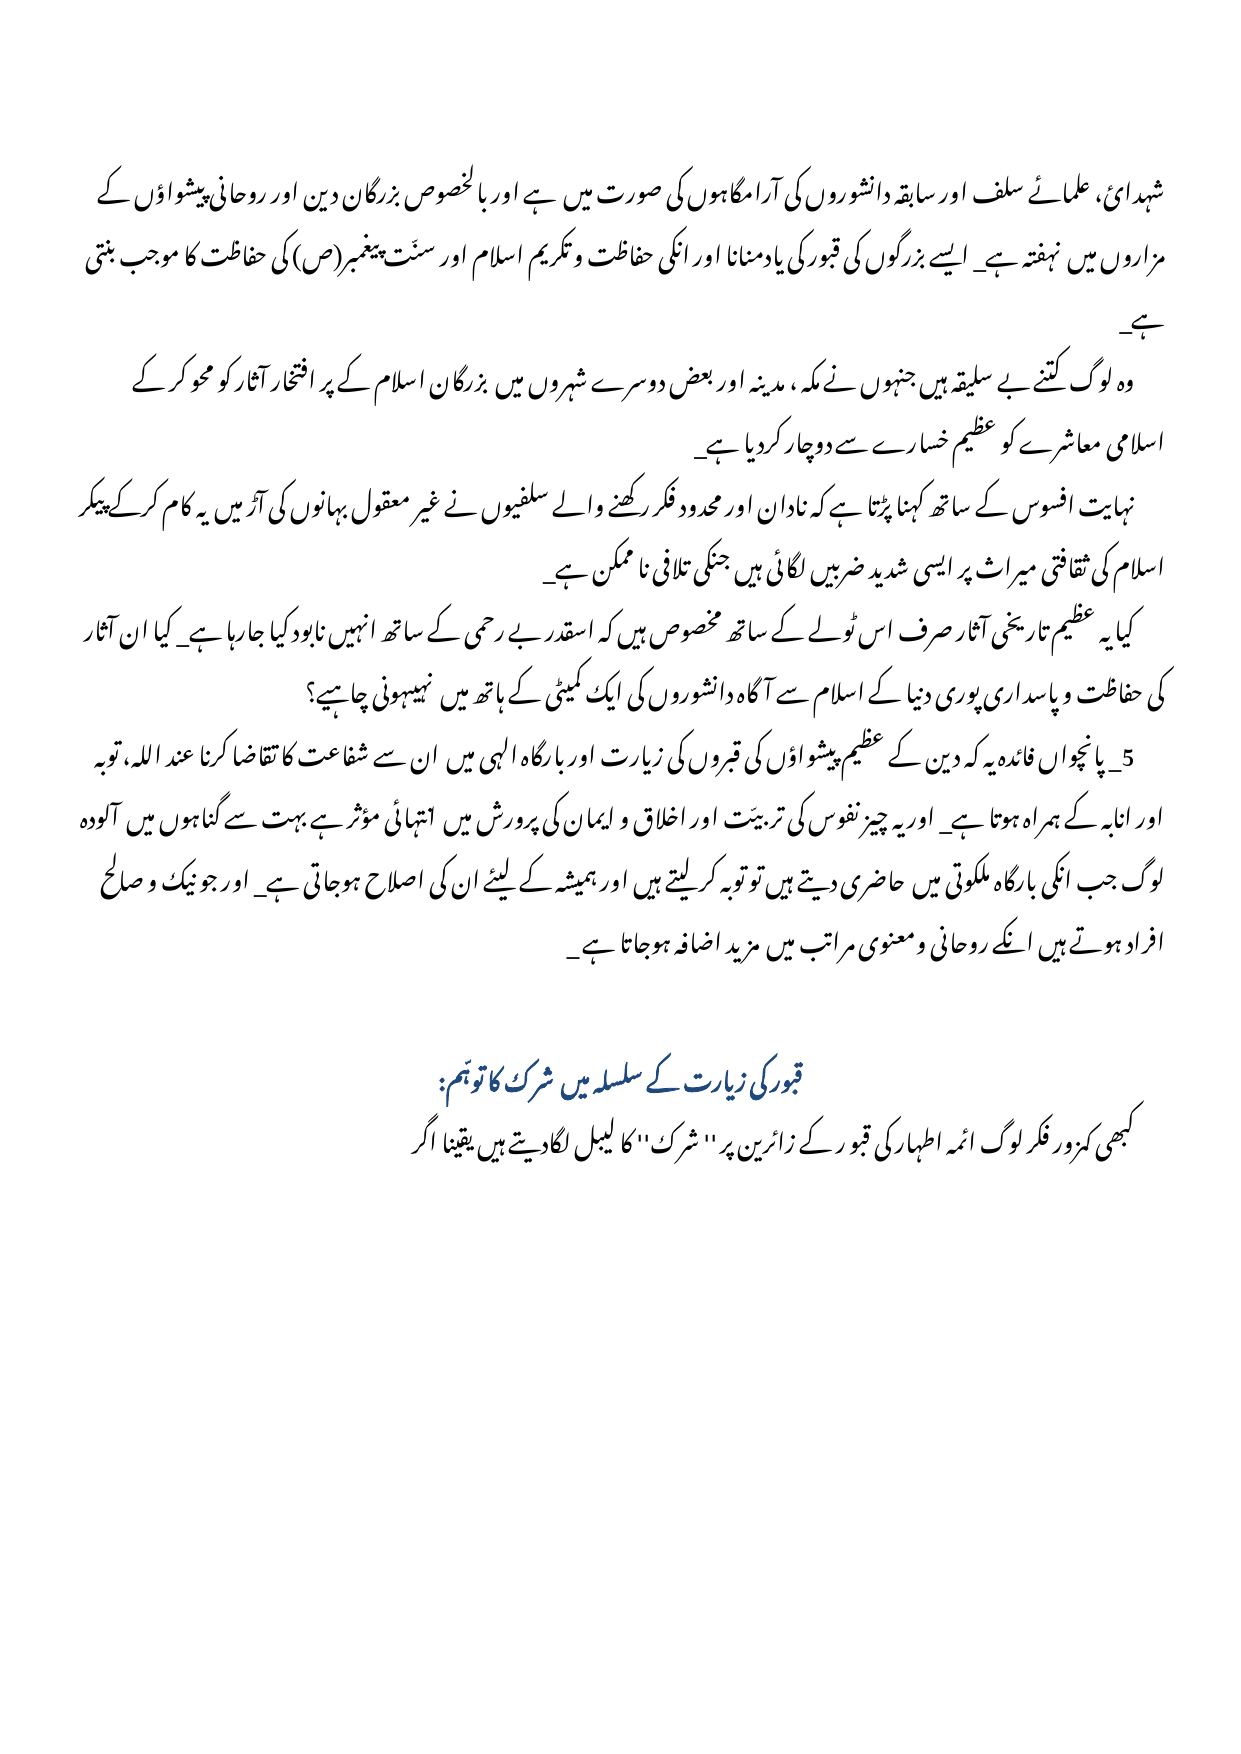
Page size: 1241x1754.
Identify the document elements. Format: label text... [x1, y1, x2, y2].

text شہدائ، علمائے سلف اور سابقہ دانشوروں کی آرامگاہوں کی صورت میں ہے اور بالخصوص بزرگان دین اور روحانی پیشواؤں کے مزاروں میں نہفتہ ہے_ ایسے بزرگوں کی قبور کی یادمنانا اور انکی حفاظت و تکریم اسلام اور سنّت پیغمبر(ص) کی حفاظت کا موجب بنتی ہے_ [75, 94, 1165, 344]
text وہ لوگ کتنے بے سلیقہ ہیں جنہوں نے مکہ ، مدینہ اور بعض دوسرے شہروں میں بزرگان اسلام کے پر افتخار آثار کو محو کر کے اسلامی معاشرے کو عظیم خسارے سے دوچار کردیا ہے_ [75, 344, 1165, 469]
text 5_ پانچواں فائدہ یہ کہ دین کے عظیم پیشواؤں کی قبروں کی زیارت اور بارگاہ الہی میں ان سے شفاعت کا تقاضا کرنا عند اللہ، توبہ اور انابہ کے ہمراہ ہوتا ہے_ اور یہ چیز نفوس کی تربيّت اور اخلاق و ایمان کی پرورش میں انتہائی مؤثر ہے بہت سے گناہوں میں آلودہ لوگ جب انکی بارگاہ ملکوتی میں حاضری دیتے ہیں تو توبہ کر لیتے ہیں اور ہمیشہ کے لیئے ان کی اصلاح ہوجاتی ہے_ اور جو نیک و صالح افراد ہوتے ہیں انکے روحانی ومعنوی مراتب میں مزید اضافہ ہوجاتا ہے _ [75, 719, 1165, 969]
text نہایت افسوس کے ساتھ کہنا پڑتا ہے کہ نادان اور محدود فکر رکھنے والے سلفیوں نے غیر معقول بہانوں کی آڑ میں یہ کام کرکے پیکر اسلام کی ثقافتی میراث پر ایسی شدید ضربیں لگائی ہیں جنکی تلافی نا ممکن ہے_ [75, 469, 1165, 594]
text کبھی کمزور فکر لوگ ائمہ اطہار کی قبو ر کے زائرین پر '' شرک'' کا لیبل لگادیتے ہیں یقینا اگر [75, 1106, 1165, 1169]
subtitle قبور کی زیارت کے سلسلہ میں شرک کا توہّم: [75, 1044, 1165, 1106]
text کیا یہ عظیم تاریخی آثار صرف اس ٹولے کے ساتھ مخصوص ہیں کہ اسقدر بے رحمی کے ساتھ انہیں نابود کیا جارہا ہے_ کیا ان آثار کی حفاظت و پاسداری پوری دنیا کے اسلام سے آگاہ دانشوروں کی ایک کمیٹی کے ہاتھ میں نہیںہونی چاہیے؟ [75, 594, 1165, 719]
